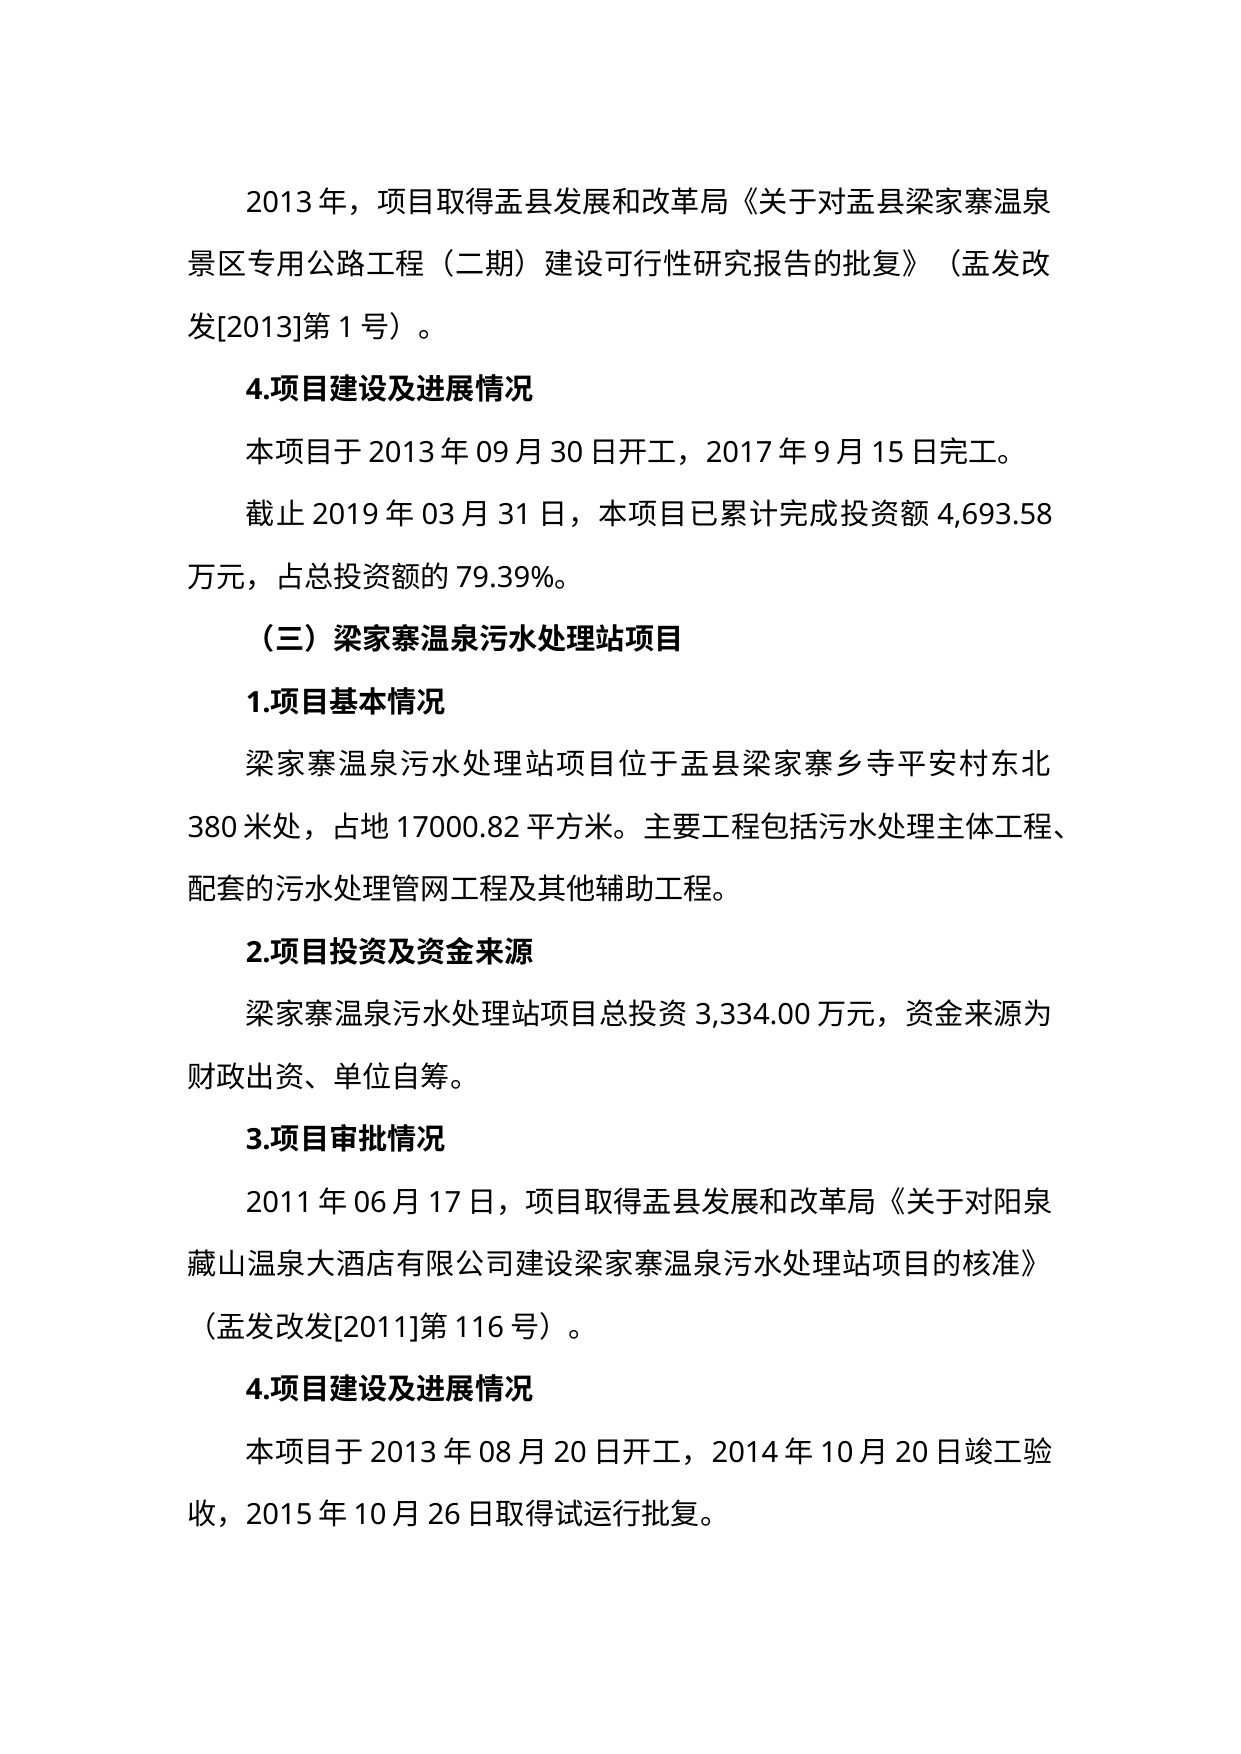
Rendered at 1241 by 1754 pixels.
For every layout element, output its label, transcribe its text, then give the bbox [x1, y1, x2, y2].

text 梁家寨温泉污水处理站项目位于盂县梁家寨乡寺平安村东北380米处，占地17000.82平方米。主要工程包括污水处理主体工程、配套的污水处理管网工程及其他辅助工程。 [187, 724, 1053, 912]
text 梁家寨温泉污水处理站项目总投资3,334.00万元，资金来源为财政出资、单位自筹。 [187, 974, 1053, 1099]
text 本项目于2013年08月20日开工，2014年10月20日竣工验收，2015年10月26日取得试运行批复。 [187, 1412, 1053, 1537]
text 截止2019年03月31日，本项目已累计完成投资额4,693.58万元，占总投资额的79.39%。 [187, 474, 1053, 599]
text 2013年，项目取得盂县发展和改革局《关于对盂县梁家寨温泉景区专用公路工程（二期）建设可行性研究报告的批复》（盂发改发[2013]第1号）。 [187, 162, 1053, 349]
text 4.项目建设及进展情况 [187, 1349, 1053, 1412]
text （三）梁家寨温泉污水处理站项目 [187, 599, 1053, 662]
text 本项目于2013年09月30日开工，2017年9月15日完工。 [187, 412, 1053, 474]
text 1.项目基本情况 [187, 662, 1053, 724]
text 3.项目审批情况 [187, 1099, 1053, 1162]
text 2011年06月17日，项目取得盂县发展和改革局《关于对阳泉藏山温泉大酒店有限公司建设梁家寨温泉污水处理站项目的核准》（盂发改发[2011]第116号）。 [187, 1162, 1053, 1349]
text 4.项目建设及进展情况 [187, 349, 1053, 412]
text 2.项目投资及资金来源 [187, 912, 1053, 974]
